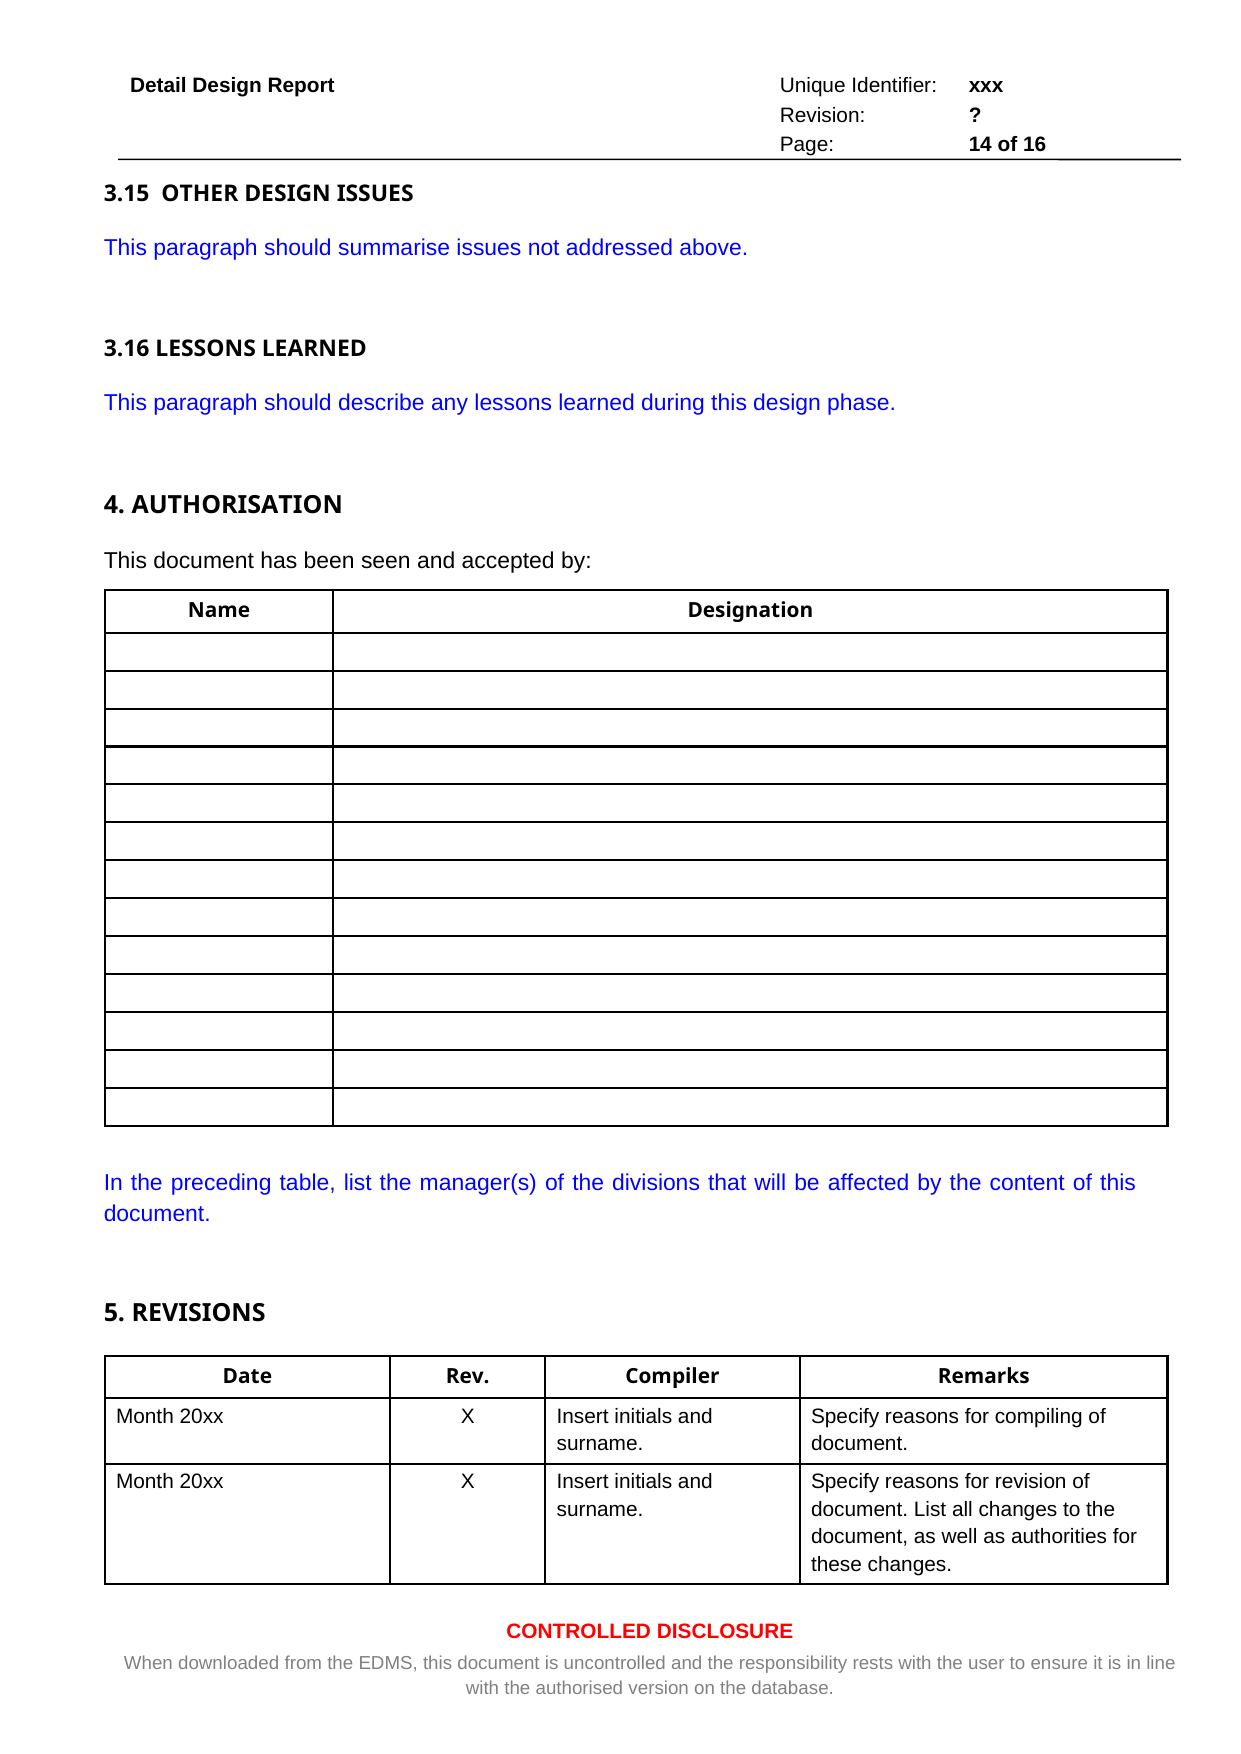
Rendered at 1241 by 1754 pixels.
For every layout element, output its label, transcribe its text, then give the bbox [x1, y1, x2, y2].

text This paragraph should describe any lessons learned during this design phase. [103, 389, 1137, 415]
table_cell [106, 899, 332, 935]
table_cell Insert initials and surname. [546, 1399, 799, 1463]
table_cell [106, 1089, 332, 1124]
subtitle Lessons Learned [103, 332, 1137, 363]
table_cell [334, 748, 1166, 783]
table_cell [334, 861, 1166, 897]
table_header Remarks [801, 1357, 1166, 1397]
table_cell [106, 634, 332, 669]
table_cell [334, 1013, 1166, 1049]
table_header Compiler [546, 1357, 799, 1397]
table_cell [334, 899, 1166, 935]
table_cell [334, 1089, 1166, 1124]
table_cell [334, 937, 1166, 973]
table_header Designation [334, 591, 1166, 632]
subtitle Revisions [103, 1295, 1137, 1329]
subtitle Authorisation [103, 487, 1137, 521]
table_cell [106, 861, 332, 897]
table_cell X [391, 1465, 544, 1583]
table_cell [334, 634, 1166, 669]
table_header Rev. [391, 1357, 544, 1397]
table_cell Month 20xx [106, 1399, 389, 1463]
subtitle Other Design Issues [103, 177, 1137, 208]
text In the preceding table, list the manager(s) of the divisions that will be affected by the content of this document. [103, 1169, 1137, 1226]
table_cell [106, 748, 332, 783]
table_cell [106, 975, 332, 1011]
table_cell [106, 1051, 332, 1087]
table_cell [334, 710, 1166, 745]
table_cell [334, 672, 1166, 707]
table_cell X [391, 1399, 544, 1463]
table_cell [106, 823, 332, 859]
table_cell [334, 1051, 1166, 1087]
table_cell [106, 672, 332, 707]
table_cell [106, 785, 332, 821]
table_cell [334, 785, 1166, 821]
text This paragraph should summarise issues not addressed above. [103, 234, 1137, 260]
table_cell Month 20xx [106, 1465, 389, 1583]
table_header Date [106, 1357, 389, 1397]
table_cell Insert initials and surname. [546, 1465, 799, 1583]
table_cell [334, 975, 1166, 1011]
table_cell [106, 937, 332, 973]
table_cell Specify reasons for compiling of document. [801, 1399, 1166, 1463]
text This document has been seen and accepted by: [103, 547, 1137, 573]
table_cell [106, 1013, 332, 1049]
table_header Name [106, 591, 332, 632]
table_cell Specify reasons for revision of document. List all changes to the document, as well as authorities for these changes. [801, 1465, 1166, 1583]
table_cell [106, 710, 332, 745]
table_cell [334, 823, 1166, 859]
